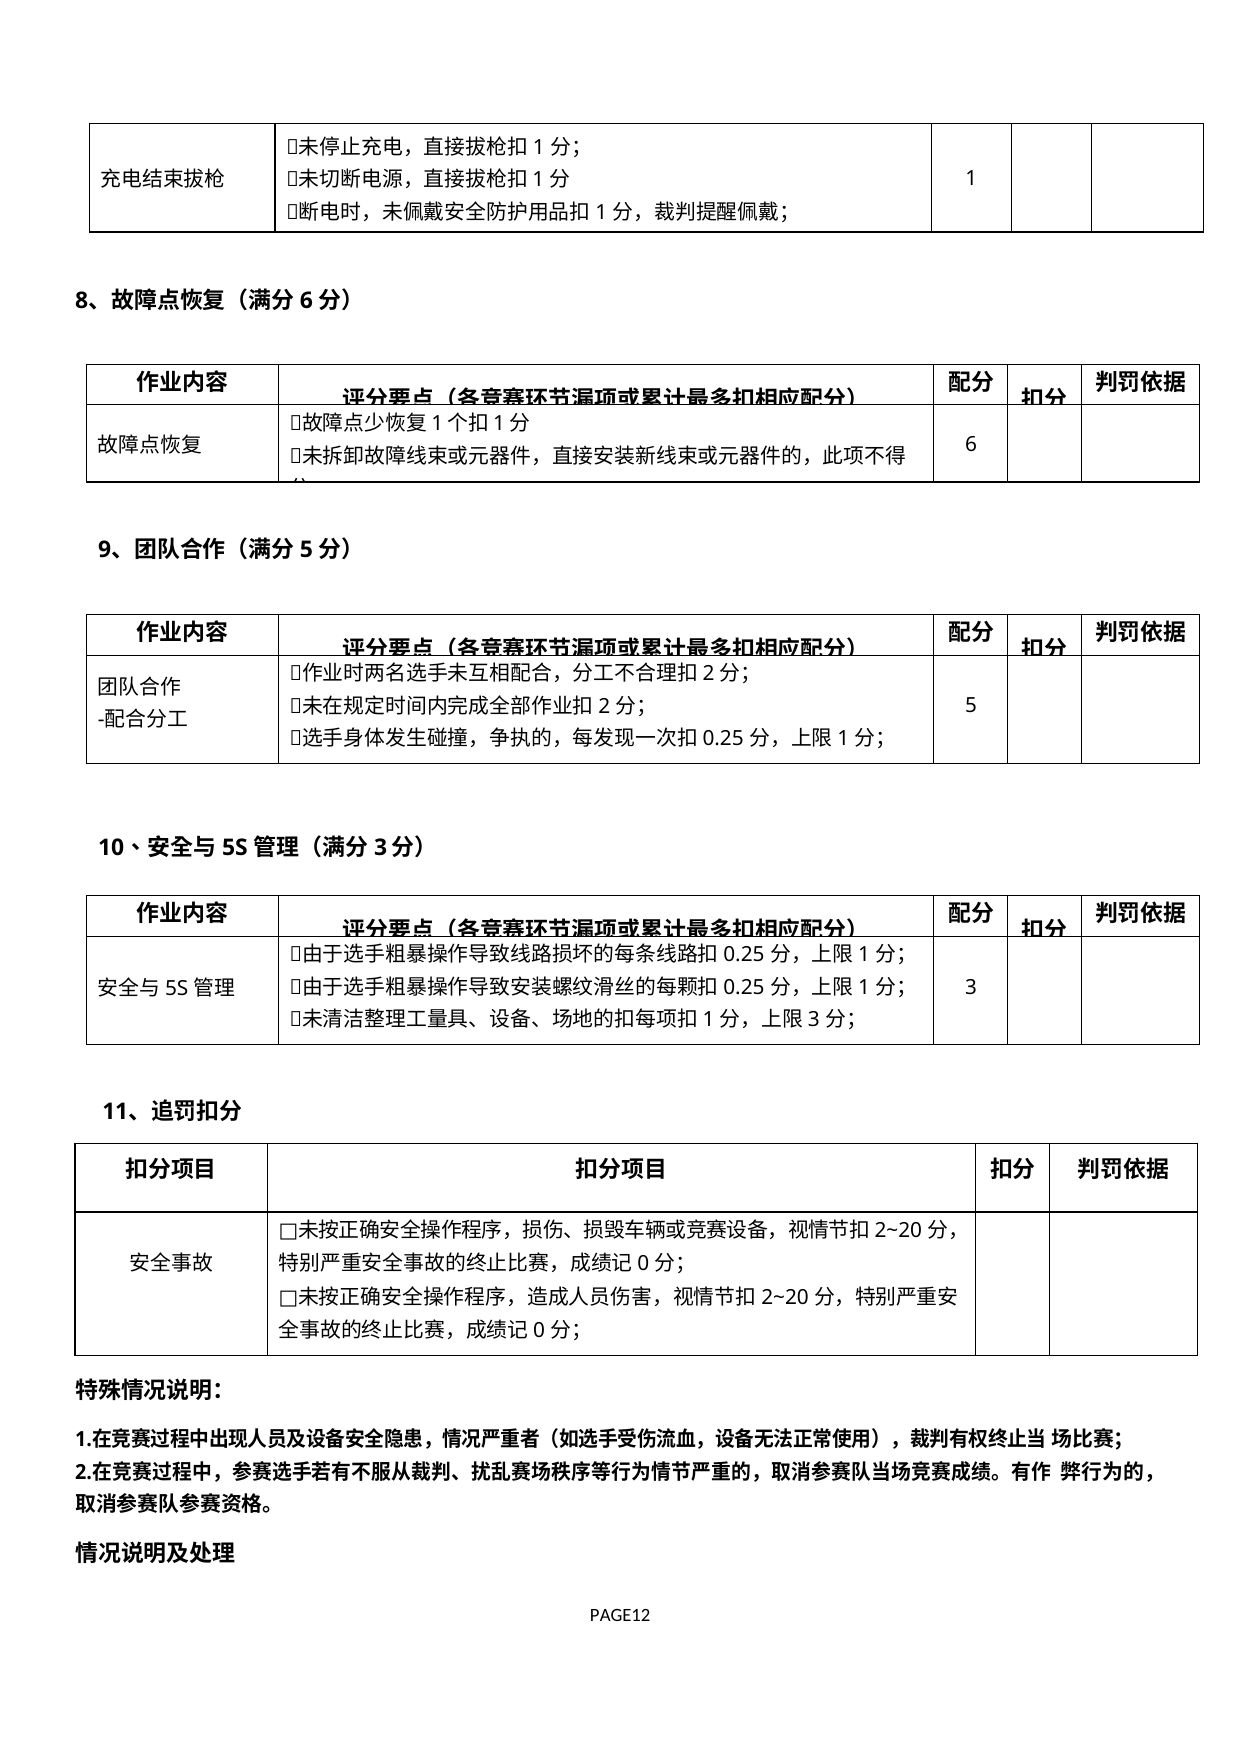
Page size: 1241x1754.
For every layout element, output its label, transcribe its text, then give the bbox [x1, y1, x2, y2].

table_cell 5 [934, 656, 1007, 763]
table_header 判罚依据 [1050, 1144, 1197, 1211]
text 9、团队合作（满分 5 分） [98, 515, 1165, 580]
table_header 扣分项目 [76, 1144, 267, 1211]
table_header 评分要点（各竞赛环节漏项或累计最多扣相应配分） [279, 896, 933, 936]
table_header 作业内容 [87, 896, 278, 936]
table_header 扣分 [1008, 615, 1081, 654]
table_cell 1 [932, 124, 1011, 231]
table_cell 充电结束拔枪 [90, 124, 274, 231]
table_header 评分要点（各竞赛环节漏项或累计最多扣相应配分） [279, 615, 933, 654]
table_cell [1012, 124, 1091, 231]
table_header 配分 [934, 615, 1007, 654]
table_header 扣分项目 [268, 1144, 975, 1211]
table_header 判罚依据 [1082, 365, 1199, 404]
table_cell 6 [934, 405, 1007, 481]
table_cell 团队合作 -配合分工 [87, 656, 278, 763]
table_header 作业内容 [87, 365, 278, 404]
table_cell 由于选手粗暴操作导致线路损坏的每条线路扣 0.25 分，上限 1 分； 由于选手粗暴操作导致安装螺纹滑丝的每颗扣 0.25 分，上限 1 分； 未清洁整理工量具、设备、场地的扣每项扣 1 分，上限 3 分； [279, 937, 933, 1044]
table_cell [976, 1213, 1049, 1355]
table_cell □未按正确安全操作程序，损伤、损毁车辆或竞赛设备，视情节扣 2~20 分， 特别严重安全事故的终止比赛，成绩记 0 分； □未按正确安全操作程序，造成人员伤害，视情节扣 2~20 分，特别严重安 全事故的终止比赛，成绩记 0 分； [268, 1213, 975, 1355]
text 情况说明及处理 [75, 1519, 1165, 1584]
text 1.在竞赛过程中出现人员及设备安全隐患，情况严重者（如选手受伤流血，设备无法正常使用），裁判有权终止当 场比赛； [75, 1421, 1165, 1454]
text 2.在竞赛过程中，参赛选手若有不服从裁判、扰乱赛场秩序等行为情节严重的，取消参赛队当场竞赛成绩。有作 弊行为的，取消参赛队参赛资格。 [75, 1454, 1165, 1519]
table_header 配分 [934, 365, 1007, 404]
table_header 扣分 [1008, 365, 1081, 404]
table_cell [1008, 405, 1081, 481]
table_cell 安全与 5S 管理 [87, 937, 278, 1044]
table_cell [1008, 937, 1081, 1044]
text 特殊情况说明： [75, 1356, 1165, 1421]
text 10、安全与 5S 管理（满分 3分） [98, 830, 1165, 863]
text 11、追罚扣分 [102, 1077, 1133, 1142]
table_cell [1008, 656, 1081, 763]
table_cell [1050, 1213, 1197, 1355]
table_cell 3 [934, 937, 1007, 1044]
table_header 扣分 [976, 1144, 1049, 1211]
table_cell 故障点少恢复1个扣1分 未拆卸故障线束或元器件，直接安装新线束或元器件的，此项不得分； [279, 405, 933, 481]
table_cell [1092, 124, 1203, 231]
table_cell 安全事故 [76, 1213, 267, 1355]
table_header 扣分 [1008, 896, 1081, 936]
table_cell 故障点恢复 [87, 405, 278, 481]
table_header 判罚依据 [1082, 896, 1199, 936]
table_cell [1082, 937, 1199, 1044]
table_cell [1082, 656, 1199, 763]
table_header 作业内容 [87, 615, 278, 654]
table_header 判罚依据 [1082, 615, 1199, 654]
table_header 评分要点（各竞赛环节漏项或累计最多扣相应配分） [279, 365, 933, 404]
table_header 配分 [934, 896, 1007, 936]
table_cell 未停止充电，直接拔枪扣 1 分； 未切断电源，直接拔枪扣1 分 断电时，未佩戴安全防护用品扣 1 分，裁判提醒佩戴； [276, 124, 931, 231]
list 故障点恢复（满分 6 分） [75, 266, 1165, 331]
table_cell 作业时两名选手未互相配合，分工不合理扣 2 分； 未在规定时间内完成全部作业扣 2 分； 选手身体发生碰撞，争执的，每发现一次扣 0.25 分，上限 1 分； [279, 656, 933, 763]
table_cell [1082, 405, 1199, 481]
